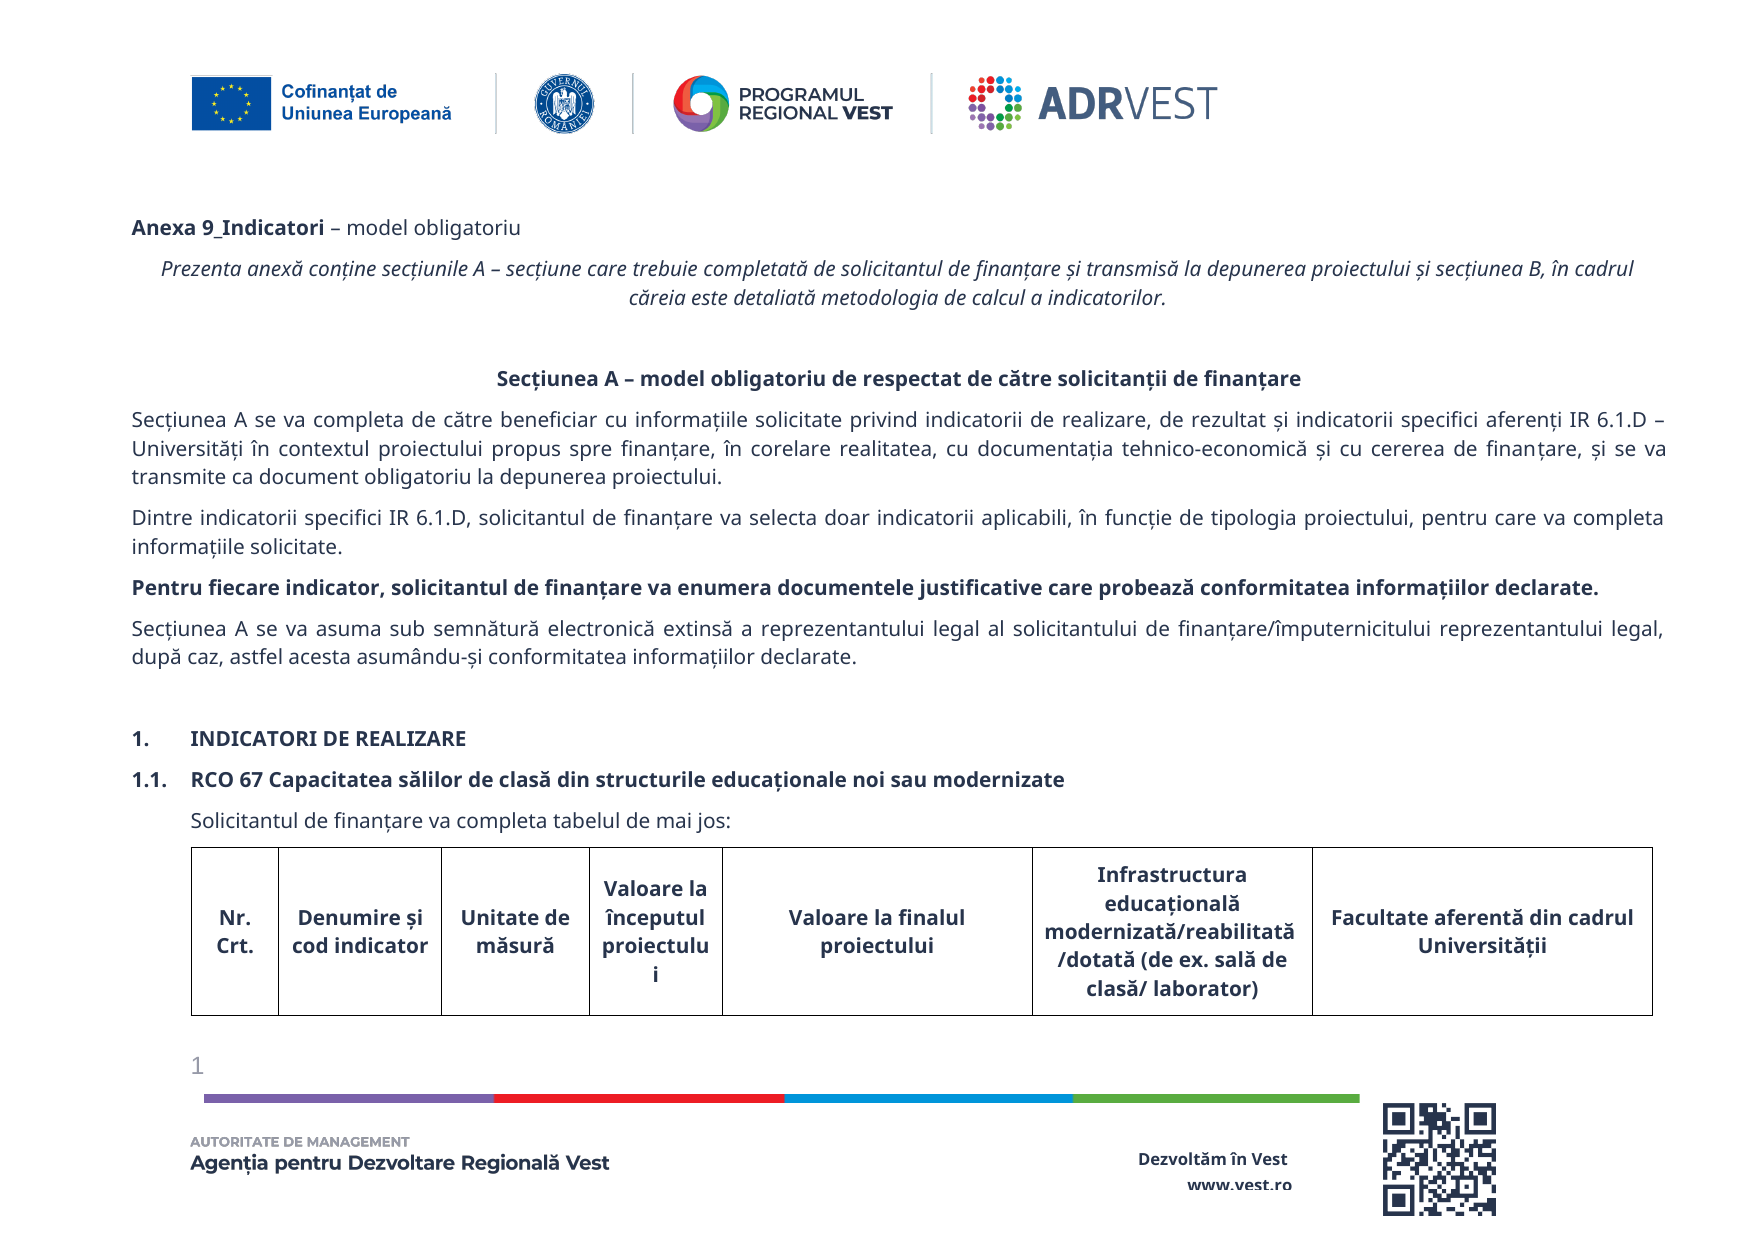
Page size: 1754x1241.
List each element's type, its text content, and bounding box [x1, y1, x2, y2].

text Secțiunea A – model obligatoriu de respectat de către solicitanții de finanțare [131, 364, 1667, 393]
picture [190, 73, 1218, 134]
table_header Valoare la finalul proiectului [723, 848, 1032, 1015]
list RCO 67 Capacitatea sălilor de clasă din structurile educaționale noi sau modernizate [131, 765, 1667, 793]
picture [1374, 1094, 1505, 1225]
text Pentru fiecare indicator, solicitantul de finanțare va enumera documentele justificative care probează conformitatea informațiilor declarate. [131, 573, 1667, 601]
table_header Facultate aferentă din cadrul Universității [1313, 848, 1652, 1015]
text Anexa 9_Indicatori – model obligatoriu [131, 213, 1667, 242]
table_header Infrastructura educațională modernizată/reabilitată /dotată (de ex. sală de clasă/ laborator) [1033, 848, 1312, 1015]
text Prezenta anexă conține secțiunile A – secțiune care trebuie completată de solicitantul de finanțare și transmisă la depunerea proiectului și secțiunea B, în cadrul căreia este detaliată metodologia de calcul a indicatorilor. [131, 254, 1667, 311]
text Secțiunea A se va completa de către beneficiar cu informațiile solicitate privind indicatorii de realizare, de rezultat și indicatorii specifici aferenți IR 6.1.D – Universități în contextul proiectului propus spre finanțare, în corelare realitatea, cu documentația tehnico-economică și cu cererea de finanţare, și se va transmite ca document obligatoriu la depunerea proiectului. [131, 406, 1667, 491]
table_header Denumire și cod indicator [279, 848, 441, 1015]
table_header Nr. Crt. [192, 848, 278, 1015]
list INDICATORI DE REALIZARE [131, 724, 1667, 752]
text Secțiunea A se va asuma sub semnătură electronică extinsă a reprezentantului legal al solicitantului de finanțare/împuternicitului reprezentantului legal, după caz, astfel acesta asumându-și conformitatea informațiilor declarate. [131, 614, 1667, 671]
text Dintre indicatorii specifici IR 6.1.D, solicitantul de finanțare va selecta doar indicatorii aplicabili, în funcție de tipologia proiectului, pentru care va completa informațiile solicitate. [131, 503, 1667, 560]
table_header Valoare la începutul proiectului [590, 848, 722, 1015]
table_header Unitate de măsură [442, 848, 589, 1015]
text Solicitantul de finanțare va completa tabelul de mai jos: [131, 806, 1667, 834]
